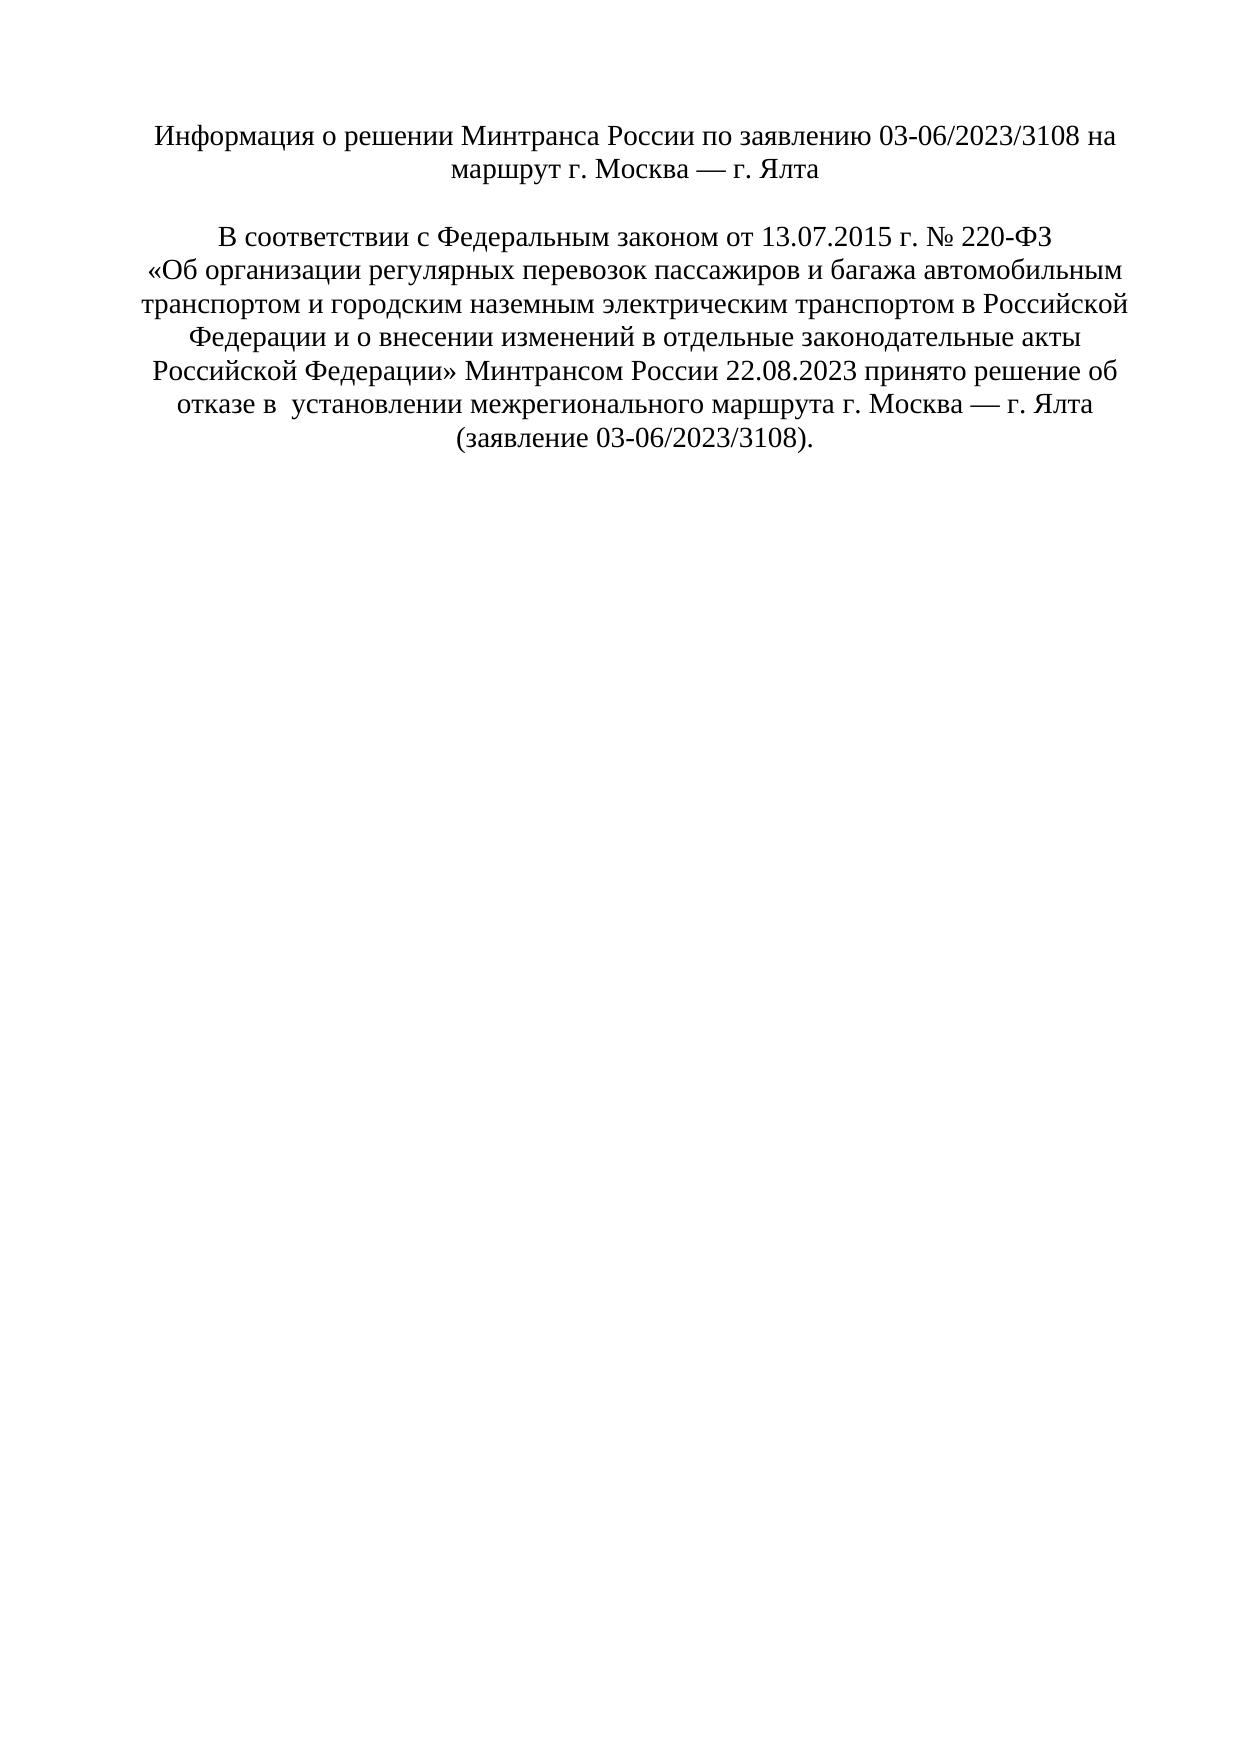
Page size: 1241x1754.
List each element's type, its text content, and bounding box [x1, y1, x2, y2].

text Информация о решении Минтранса России по заявлению 03-06/2023/3108 на маршрут г. Москва — г. Ялта [118, 118, 1152, 185]
text В соответствии с Федеральным законом от 13.07.2015 г. № 220-ФЗ «Об организации регулярных перевозок пассажиров и багажа автомобильным транспортом и городским наземным электрическим транспортом в Российской Федерации и о внесении изменений в отдельные законодательные акты Российской Федерации» Минтрансом России 22.08.2023 принято решение об отказе в установлении межрегионального маршрута г. Москва — г. Ялта (заявление 03-06/2023/3108). [118, 219, 1152, 453]
